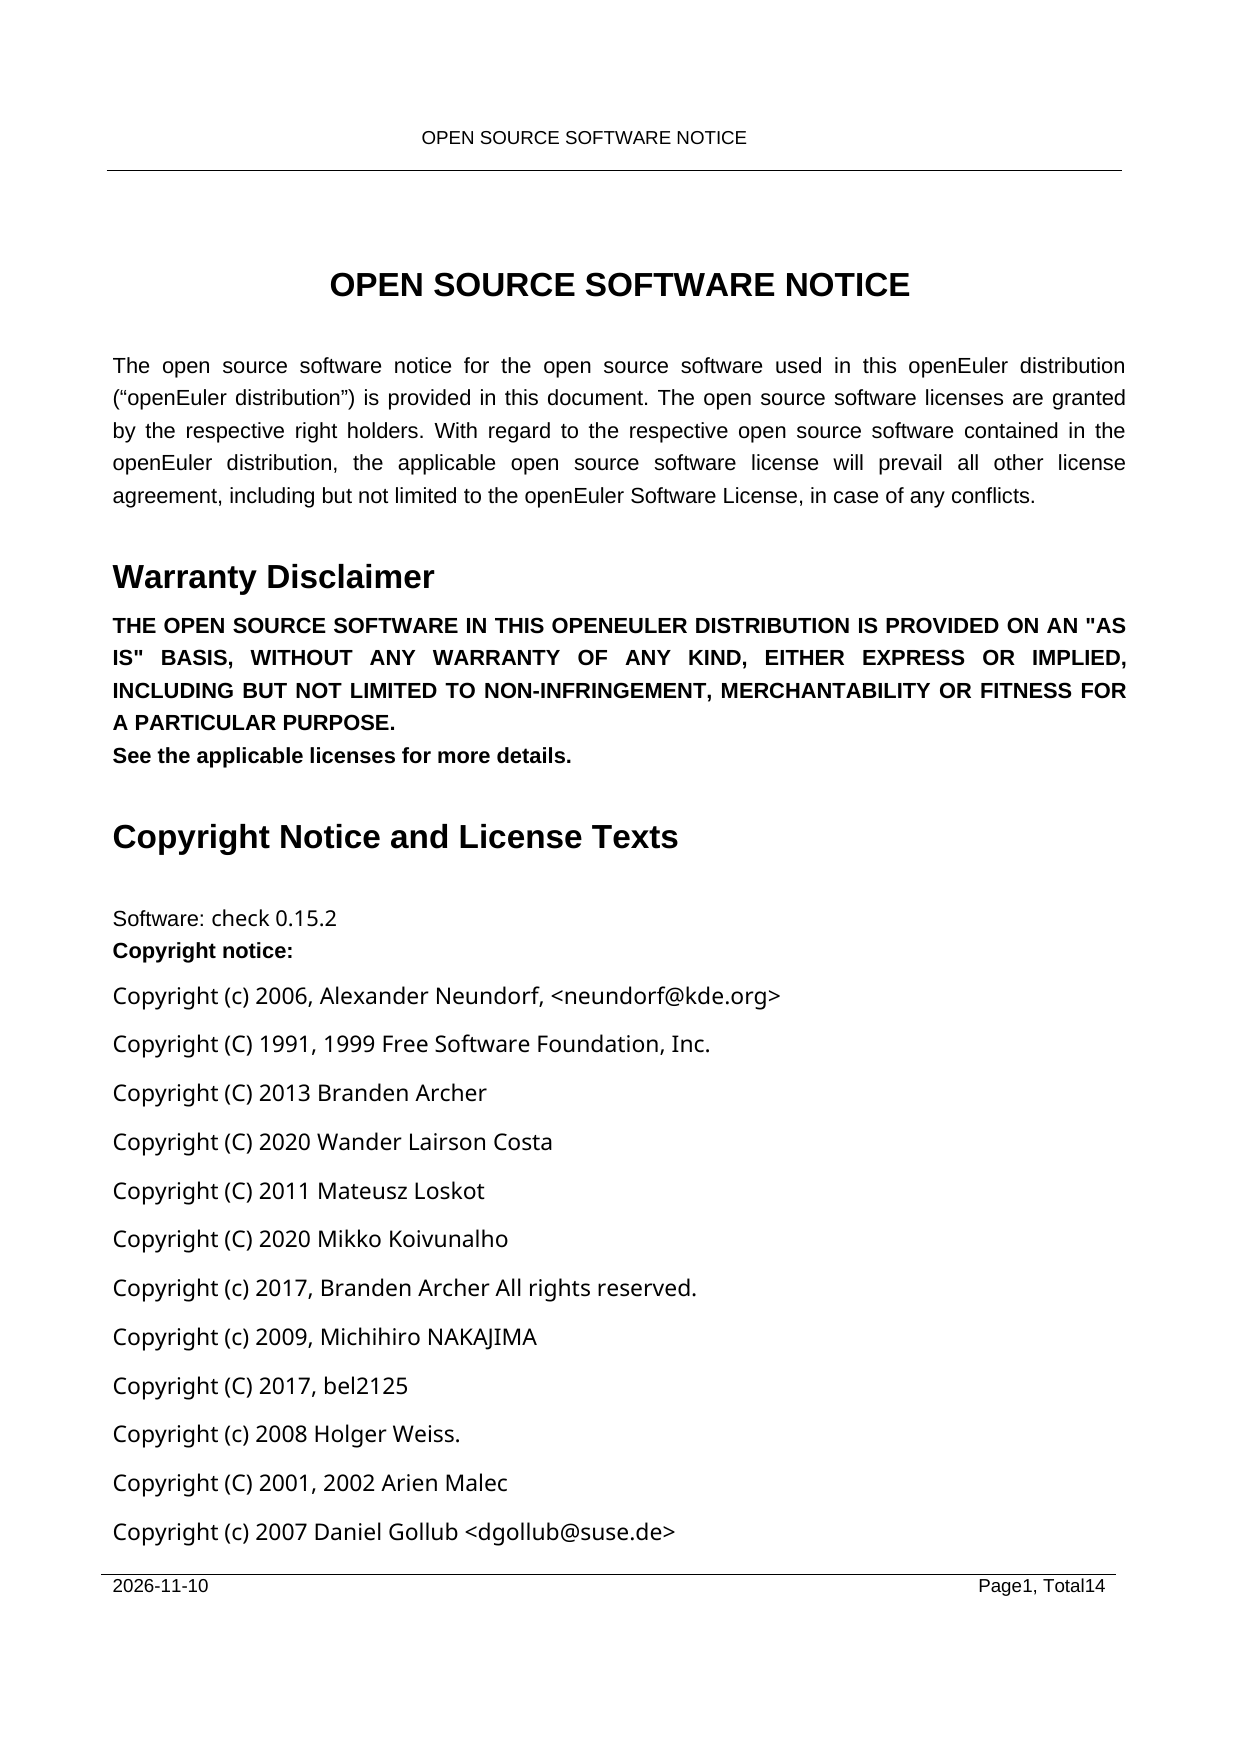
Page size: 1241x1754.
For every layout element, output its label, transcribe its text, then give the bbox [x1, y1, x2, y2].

text Warranty Disclaimer [112, 544, 1128, 609]
text THE OPEN SOURCE SOFTWARE IN THIS OPENEULER DISTRIBUTION IS PROVIDED ON AN "AS IS" BASIS, WITHOUT ANY WARRANTY OF ANY KIND, EITHER EXPRESS OR IMPLIED, INCLUDING BUT NOT LIMITED TO NON-INFRINGEMENT, MERCHANTABILITY OR FITNESS FOR A PARTICULAR PURPOSE. See the applicable licenses for more details. [112, 609, 1128, 771]
text Copyright notice: [112, 934, 1128, 966]
text Copyright Notice and License Texts [112, 804, 1128, 869]
text Software: check 0.15.2 [112, 901, 1128, 934]
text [112, 979, 1128, 1548]
text OPEN SOURCE SOFTWARE NOTICE [112, 251, 1128, 316]
text The open source software notice for the open source software used in this openEuler distribution (“openEuler distribution”) is provided in this document. The open source software licenses are granted by the respective right holders. With regard to the respective open source software contained in the openEuler distribution, the applicable open source software license will prevail all other license agreement, including but not limited to the openEuler Software License, in case of any conflicts. [112, 349, 1128, 511]
